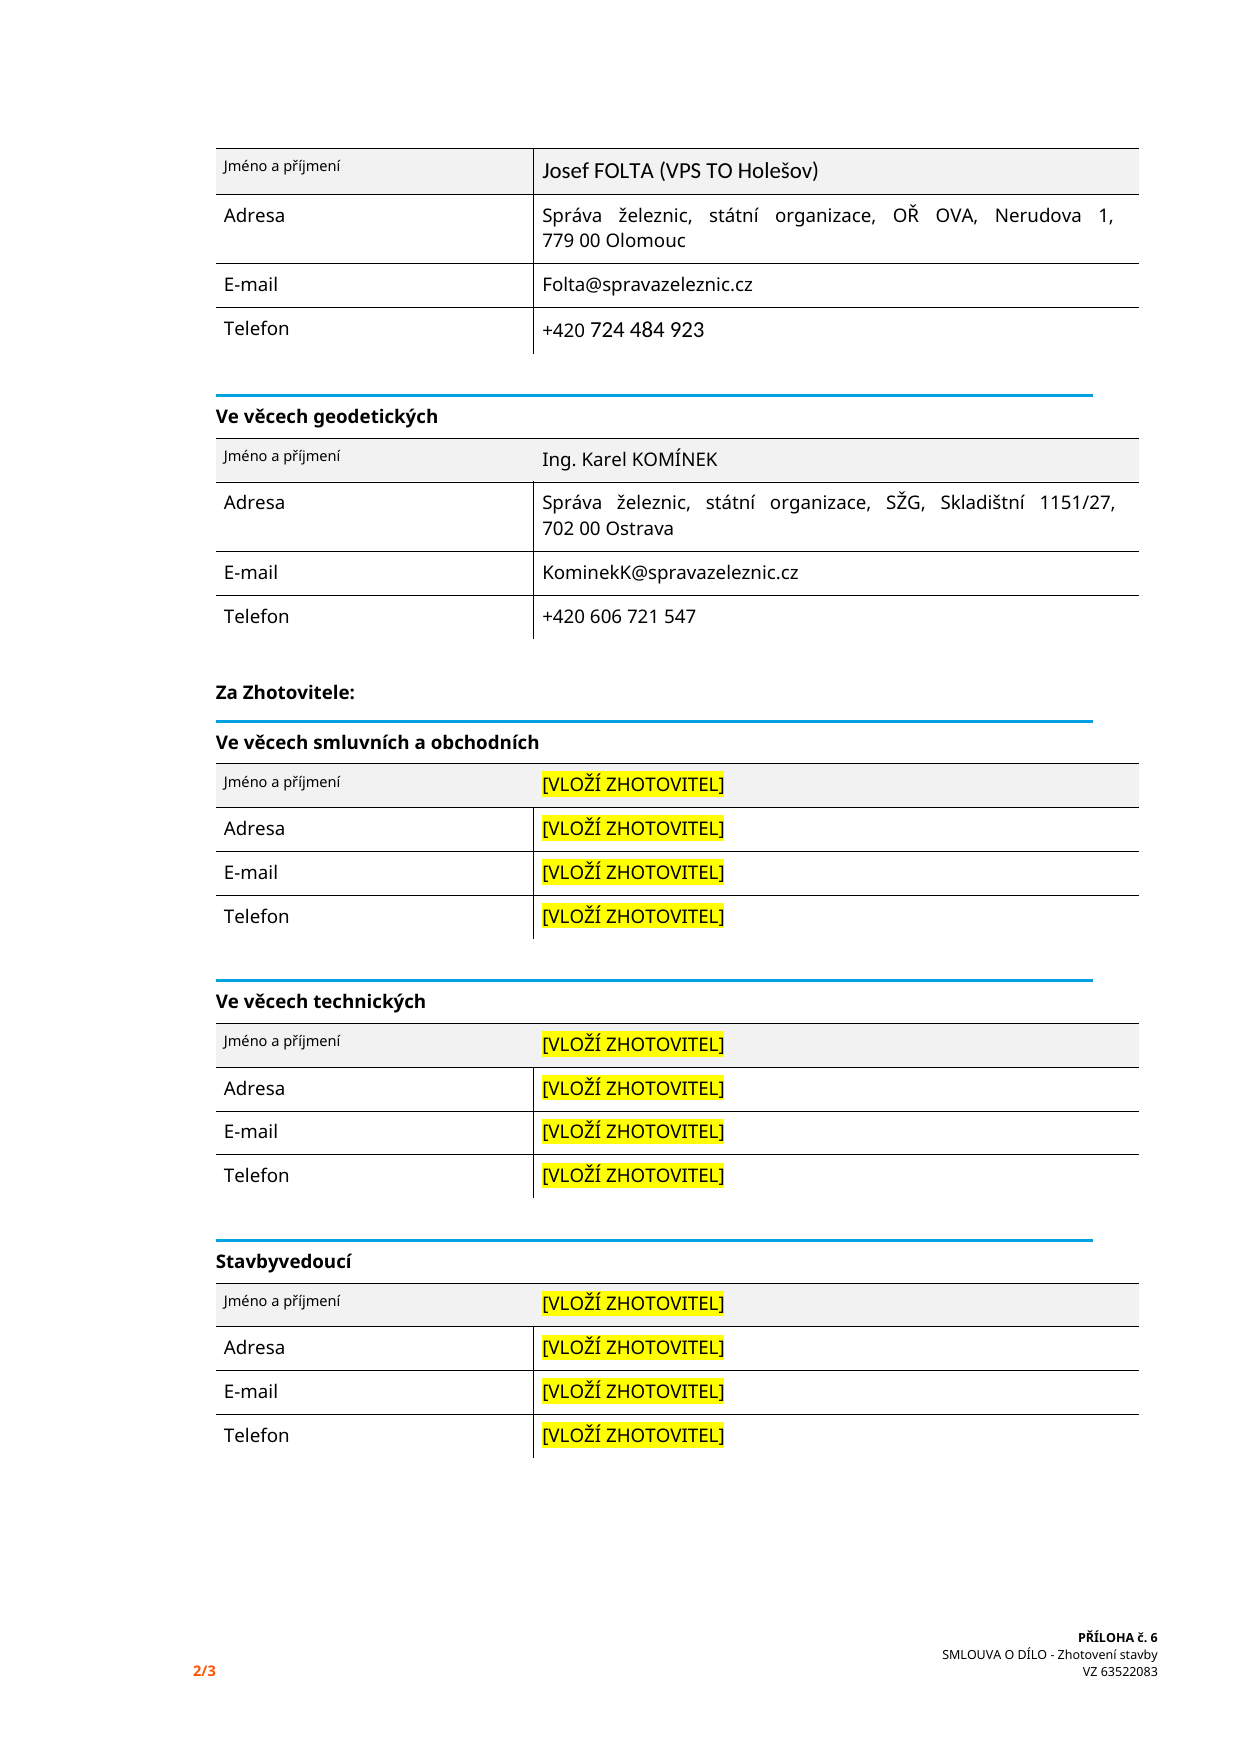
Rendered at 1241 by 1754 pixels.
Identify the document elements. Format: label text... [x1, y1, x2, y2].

table_cell Jméno a příjmení [216, 149, 533, 194]
table_cell +420 724 484 923 [534, 308, 1139, 353]
table_cell Správa železnic, státní organizace, SŽG, Skladištní 1151/27, 702 00 Ostrava [534, 483, 1139, 551]
table_cell Telefon [216, 896, 533, 939]
table_header Jméno a příjmení [216, 439, 534, 481]
table_header Jméno a příjmení [216, 1024, 534, 1067]
table_cell [VLOŽÍ ZHOTOVITEL] [534, 1155, 1139, 1198]
table_header [VLOŽÍ ZHOTOVITEL] [534, 764, 1139, 807]
table_cell Telefon [216, 1155, 533, 1198]
table_cell [VLOŽÍ ZHOTOVITEL] [534, 1371, 1139, 1414]
table_cell Josef FOLTA (VPS TO Holešov) [534, 149, 1139, 194]
table_cell Telefon [216, 596, 533, 638]
table_cell [VLOŽÍ ZHOTOVITEL] [534, 808, 1139, 851]
table_cell [VLOŽÍ ZHOTOVITEL] [534, 1327, 1139, 1370]
table_header [VLOŽÍ ZHOTOVITEL] [534, 1024, 1139, 1067]
text Ve věcech smluvních a obchodních [216, 723, 1093, 754]
table_cell Adresa [216, 808, 533, 851]
table_cell Adresa [216, 195, 533, 263]
table_cell E-mail [216, 264, 533, 307]
text Za Zhotovitele: [216, 679, 1093, 704]
table_cell Adresa [216, 1068, 533, 1111]
text Stavbyvedoucí [216, 1242, 1093, 1274]
table_cell +420 606 721 547 [534, 596, 1139, 638]
table_cell E-mail [216, 852, 533, 895]
table_cell [VLOŽÍ ZHOTOVITEL] [534, 1068, 1139, 1111]
table_cell Adresa [216, 1327, 533, 1370]
table_cell [VLOŽÍ ZHOTOVITEL] [534, 852, 1139, 895]
text Ve věcech geodetických [216, 397, 1093, 429]
text Ve věcech technických [216, 982, 1093, 1014]
table_header Jméno a příjmení [216, 764, 534, 807]
table_cell Telefon [216, 308, 533, 353]
table_cell [VLOŽÍ ZHOTOVITEL] [534, 1415, 1139, 1458]
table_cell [534, 195, 1139, 263]
table_header [VLOŽÍ ZHOTOVITEL] [534, 1284, 1139, 1326]
table_cell Adresa [216, 483, 533, 551]
table_header Ing. Karel KOMÍNEK [534, 439, 1139, 481]
table_cell Telefon [216, 1415, 533, 1458]
table_cell [VLOŽÍ ZHOTOVITEL] [534, 1112, 1139, 1154]
table_cell E-mail [216, 552, 533, 595]
table_header Jméno a příjmení [216, 1284, 534, 1326]
table_cell E-mail [216, 1112, 533, 1154]
table_cell Folta@spravazeleznic.cz [534, 264, 1139, 307]
table_cell KominekK@spravazeleznic.cz [534, 552, 1139, 595]
table_cell [VLOŽÍ ZHOTOVITEL] [534, 896, 1139, 939]
table_cell E-mail [216, 1371, 533, 1414]
